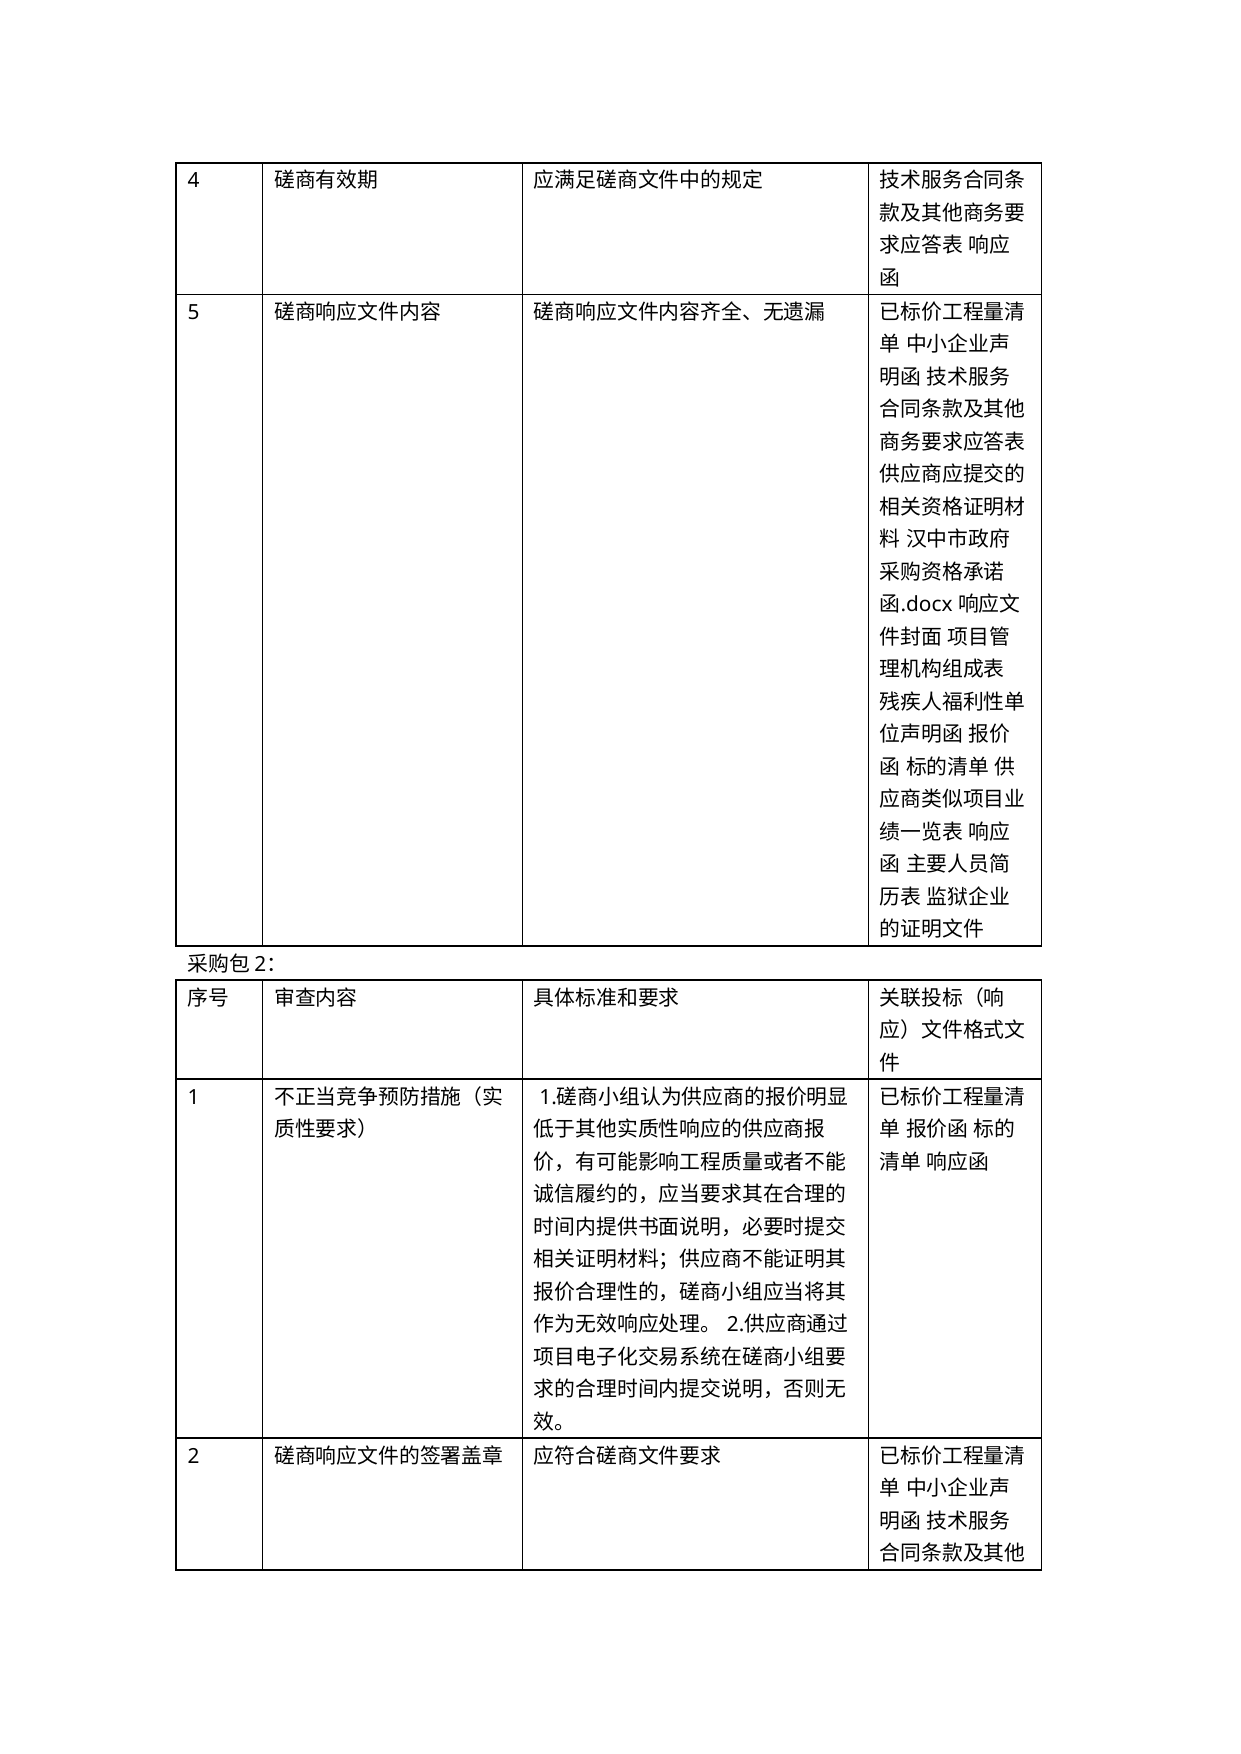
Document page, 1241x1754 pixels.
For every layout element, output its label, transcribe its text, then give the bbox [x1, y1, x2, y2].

table_cell 5 [177, 295, 262, 945]
table_cell 1.磋商小组认为供应商的报价明显低于其他实质性响应的供应商报价，有可能影响工程质量或者不能诚信履约的，应当要求其在合理的时间内提供书面说明，必要时提交相关证明材料；供应商不能证明其报价合理性的，磋商小组应当将其作为无效响应处理。 2.供应商通过项目电子化交易系统在磋商小组要求的合理时间内提交说明，否则无效。 [523, 1080, 868, 1437]
table_header 序号 [177, 981, 262, 1078]
table_header 审查内容 [263, 981, 522, 1078]
table_cell 4 [177, 164, 262, 293]
table_header 关联投标（响应）文件格式文件 [869, 981, 1041, 1078]
table_cell 已标价工程量清单 报价函 标的清单 响应函 [869, 1080, 1041, 1437]
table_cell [869, 1439, 1041, 1569]
table_cell 应满足磋商文件中的规定 [523, 164, 868, 293]
table_cell 1 [177, 1080, 262, 1437]
table_cell 技术服务合同条款及其他商务要求应答表 响应函 [869, 164, 1041, 293]
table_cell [869, 295, 1041, 945]
table_cell 磋商响应文件内容 [263, 295, 522, 945]
table_cell 磋商响应文件的签署盖章 [263, 1439, 522, 1569]
table_cell 2 [177, 1439, 262, 1569]
text 采购包2： [187, 947, 1053, 979]
table_header 具体标准和要求 [523, 981, 868, 1078]
table_cell 磋商响应文件内容齐全、无遗漏 [523, 295, 868, 945]
table_cell 不正当竞争预防措施（实质性要求） [263, 1080, 522, 1437]
table_cell 磋商有效期 [263, 164, 522, 293]
table_cell 应符合磋商文件要求 [523, 1439, 868, 1569]
